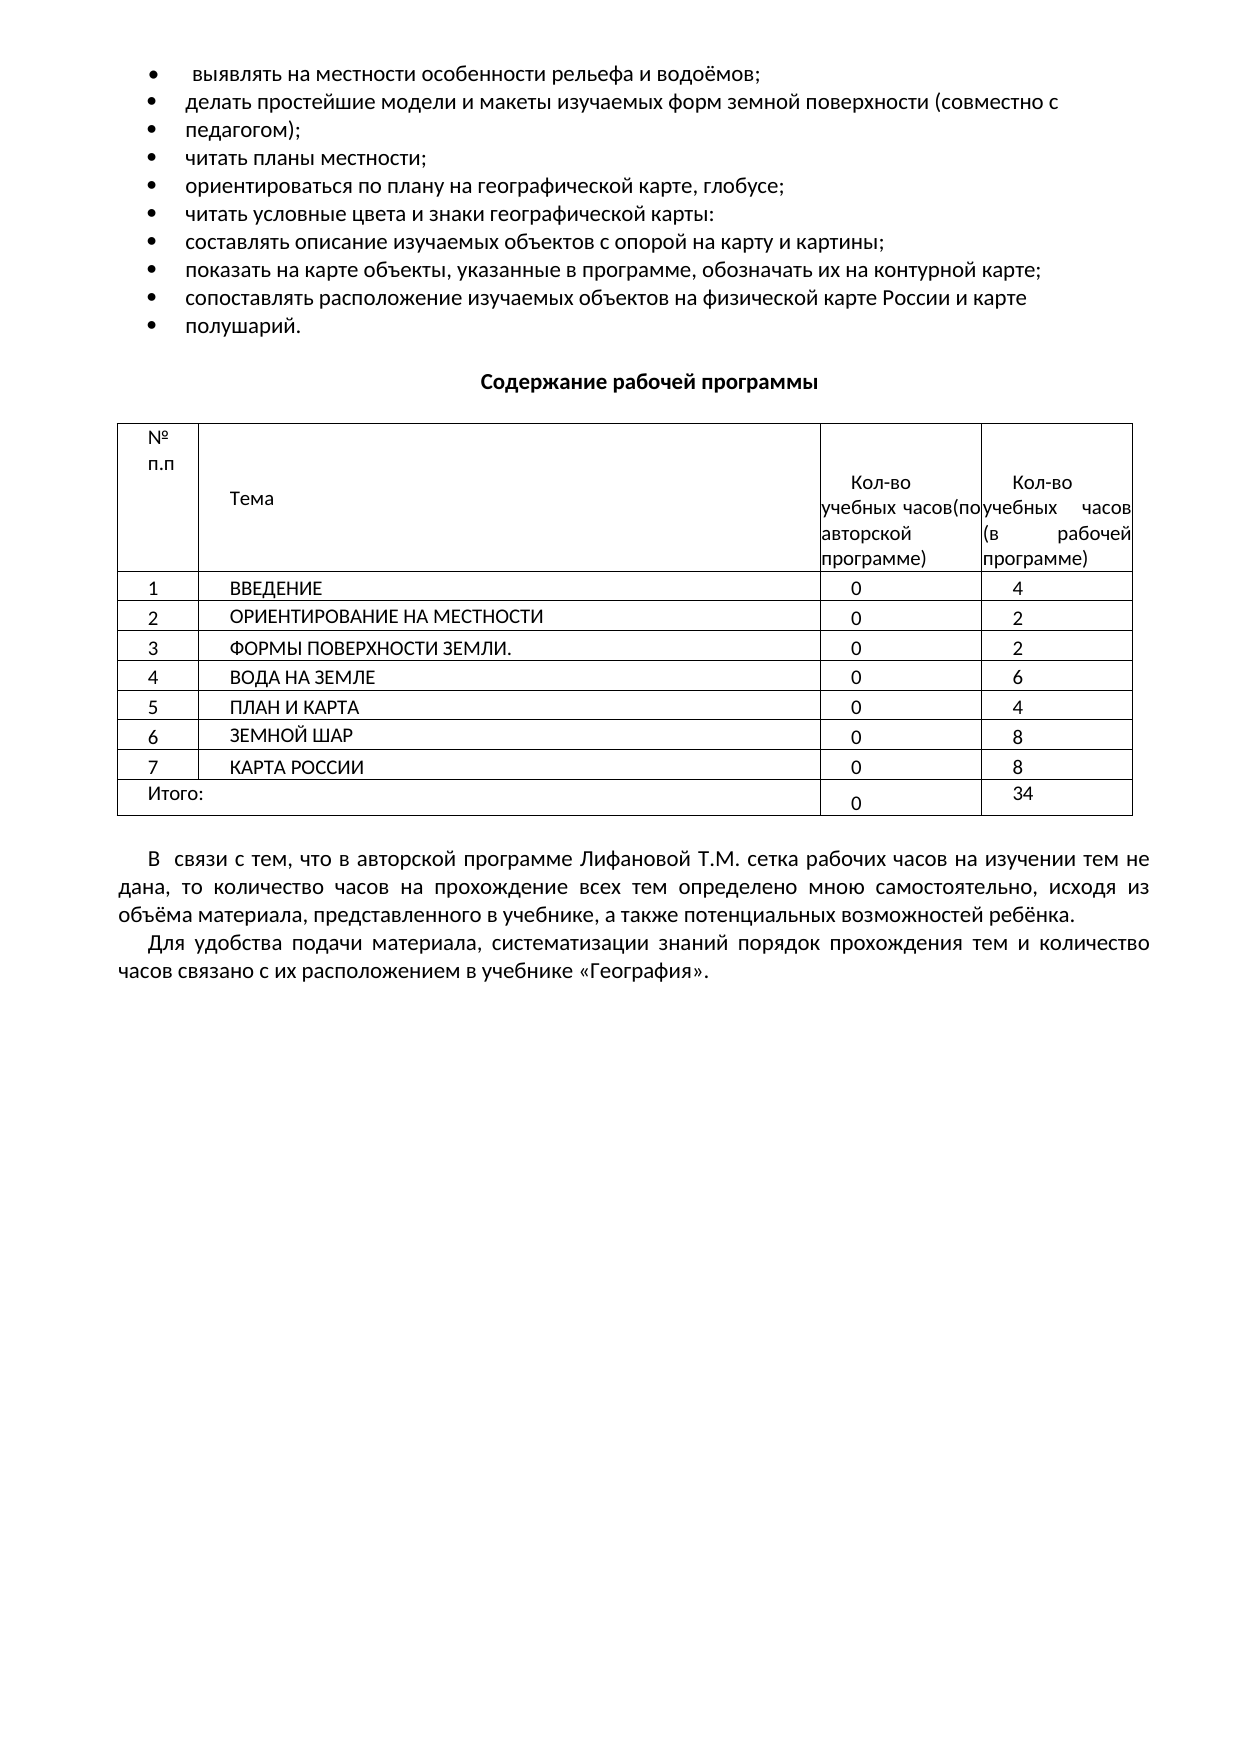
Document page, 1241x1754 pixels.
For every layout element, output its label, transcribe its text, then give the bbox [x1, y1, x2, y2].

table_cell ПЛАН И КАРТА [199, 691, 820, 719]
table_cell 1 [118, 572, 198, 600]
table_cell ЗЕМНОЙ ШАР [199, 720, 820, 749]
table_cell 4 [118, 661, 198, 690]
table_cell 6 [982, 661, 1132, 690]
table_cell 0 [821, 661, 981, 690]
list полушарий. [148, 311, 1152, 339]
table_cell 8 [982, 720, 1132, 749]
list читать условные цвета и знаки географической карты: [148, 199, 1152, 227]
table_cell 2 [982, 601, 1132, 630]
table_cell 4 [982, 691, 1132, 719]
table_cell 4 [982, 572, 1132, 600]
table_cell ВВЕДЕНИЕ [199, 572, 820, 600]
table_header Тема [199, 424, 820, 571]
text • выявлять на местности особенности рельефа и водоёмов; [118, 59, 1152, 87]
table_cell 34 [982, 780, 1132, 815]
table_cell 8 [982, 750, 1132, 779]
list делать простейшие модели и макеты изучаемых форм земной поверхности (совместно с [148, 87, 1152, 115]
table_cell КАРТА РОССИИ [199, 750, 820, 779]
table_cell 3 [118, 631, 198, 660]
table_cell 0 [821, 720, 981, 749]
table_cell 0 [821, 601, 981, 630]
table_cell 0 [821, 780, 981, 815]
table_cell 5 [118, 691, 198, 719]
text Для удобства подачи материала, систематизации знаний порядок прохождения тем и количество часов связано с их расположением в учебнике «География». [118, 928, 1152, 984]
table_cell 0 [821, 691, 981, 719]
list читать планы местности; [148, 143, 1152, 171]
table_cell 0 [821, 572, 981, 600]
list составлять описание изучаемых объектов с опорой на карту и картины; [148, 227, 1152, 255]
table_cell ФОРМЫ ПОВЕРХНОСТИ ЗЕМЛИ. [199, 631, 820, 660]
list показать на карте объекты, указанные в программе, обозначать их на контурной карте; [148, 255, 1152, 283]
table_header Кол-во учебных часов(по авторской программе) [821, 424, 981, 571]
list ориентироваться по плану на географической карте, глобусе; [148, 171, 1152, 199]
text Содержание рабочей программы [118, 367, 1152, 395]
table_cell 2 [118, 601, 198, 630]
table_cell ОРИЕНТИРОВАНИЕ НА МЕСТНОСТИ [199, 601, 820, 630]
table_header Кол-во учебных часов (в рабочей программе) [982, 424, 1132, 571]
table_cell Итого: [118, 780, 820, 815]
table_header № п.п [118, 424, 198, 571]
table_cell 0 [821, 631, 981, 660]
table_cell 0 [821, 750, 981, 779]
list сопоставлять расположение изучаемых объектов на физической карте России и карте [148, 283, 1152, 311]
text В связи с тем, что в авторской программе Лифановой Т.М. сетка рабочих часов на изучении тем не дана, то количество часов на прохождение всех тем определено мною самостоятельно, исходя из объёма материала, представленного в учебнике, а также потенциальных возможностей ребёнка. [118, 844, 1152, 928]
list педагогом); [148, 115, 1152, 143]
table_cell 6 [118, 720, 198, 749]
table_cell 2 [982, 631, 1132, 660]
table_cell ВОДА НА ЗЕМЛЕ [199, 661, 820, 690]
table_cell 7 [118, 750, 198, 779]
